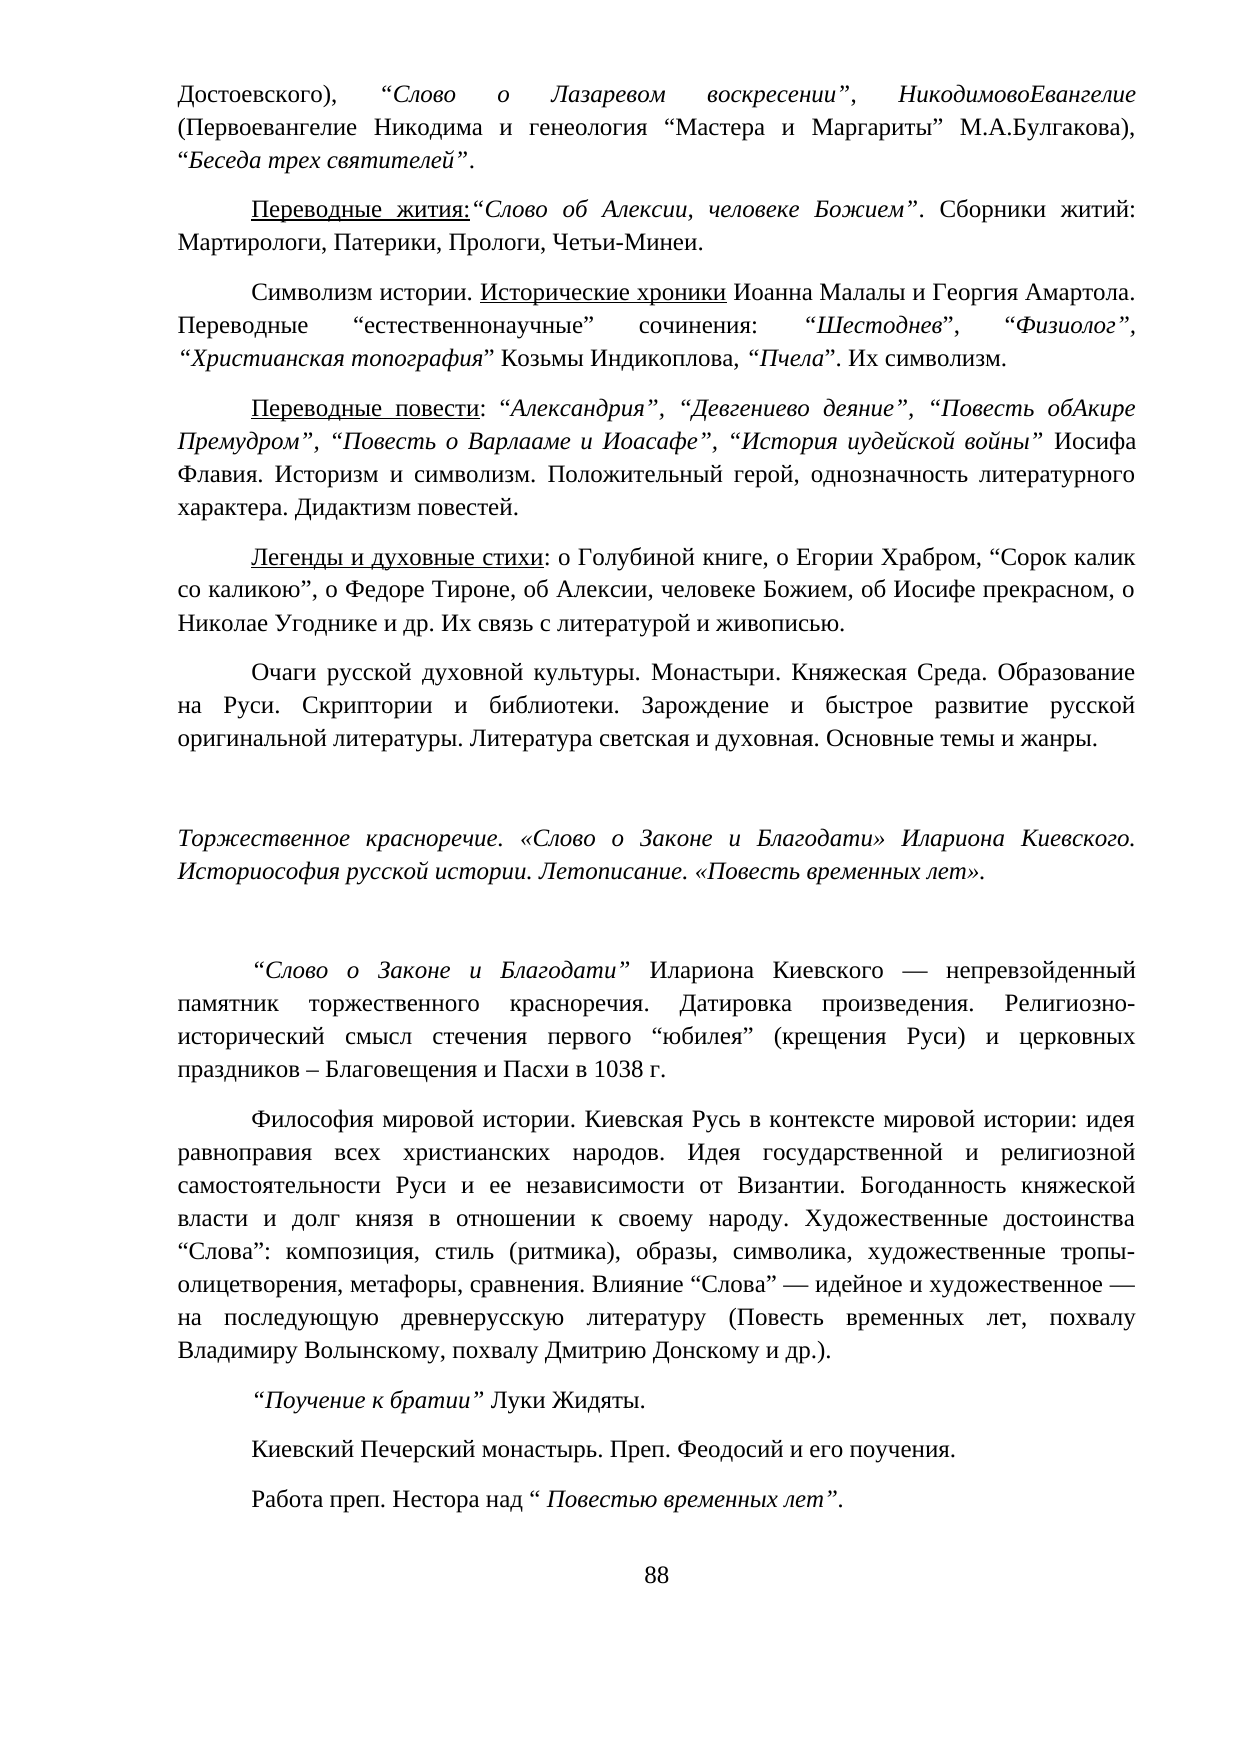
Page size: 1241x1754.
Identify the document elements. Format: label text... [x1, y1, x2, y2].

text “Слово о Законе и Благодати” Илариона Киевского — непревзойденный памятник торжественного красноречия. Датировка произведения. Религиозно-исторический смысл стечения первого “юбилея” (крещения Руси) и церковных праздников – Благовещения и Пасхи в 1038 г. [177, 955, 1136, 1083]
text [177, 79, 1136, 173]
text Торжественное красноречие. «Слово о Законе и Благодати» Илариона Киевского. Историософия русской истории. Летописание. «Повесть временных лет». [177, 823, 1136, 884]
text Переводные жития:“Слово об Алексии, человеке Божием”. Сборники житий: Мартирологи, Патерики, Прологи, Четьи-Минеи. [177, 194, 1136, 256]
text Очаги русской духовной культуры. Монастыри. Княжеская Среда. Образование на Руси. Скриптории и библиотеки. Зарождение и быстрое развитие русской оригинальной литературы. Литература светская и духовная. Основные темы и жанры. [177, 657, 1136, 752]
text Киевский Печерский монастырь. Преп. Феодосий и его поучения. [177, 1434, 1136, 1463]
text “Поучение к братии” Луки Жидяты. [177, 1385, 1136, 1413]
text Работа преп. Нестора над “ Повестью временных лет”. [177, 1484, 1136, 1513]
text Легенды и духовные стихи: о Голубиной книге, о Егории Храбром, “Сорок калик со каликою”, о Федоре Тироне, об Алексии, человеке Божием, об Иосифе прекрасном, о Николае Угоднике и др. Их связь с литературой и живописью. [177, 542, 1136, 636]
text Переводные повести: “Александрия”, “Девгениево деяние”, “Повесть обАкире Премудром”, “Повесть о Варлааме и Иоасафе”, “История иудейской войны” Иосифа Флавия. Историзм и символизм. Положительный герой, однозначность литературного характера. Дидактизм повестей. [177, 393, 1136, 521]
text Философия мировой истории. Киевская Русь в контексте мировой истории: идея равноправия всех христианских народов. Идея государственной и религиозной самостоятельности Руси и ее независимости от Византии. Богоданность княжеской власти и долг князя в отношении к своему народу. Художественные достоинства “Слова”: композиция, стиль (ритмика), образы, символика, художественные тропы-олицетворения, метафоры, сравнения. Влияние “Слова” — идейное и художественное — на последующую древнерусскую литературу (Повесть временных лет, похвалу Владимиру Волынскому, похвалу Дмитрию Донскому и др.). [177, 1104, 1136, 1364]
text Символизм истории. Исторические хроники Иоанна Малалы и Георгия Амартола. Переводные “естественнонаучные” сочинения: “Шестоднев”, “Физиолог”, “Христианская топография” Козьмы Индикоплова, “Пчела”. Их символизм. [177, 277, 1136, 372]
